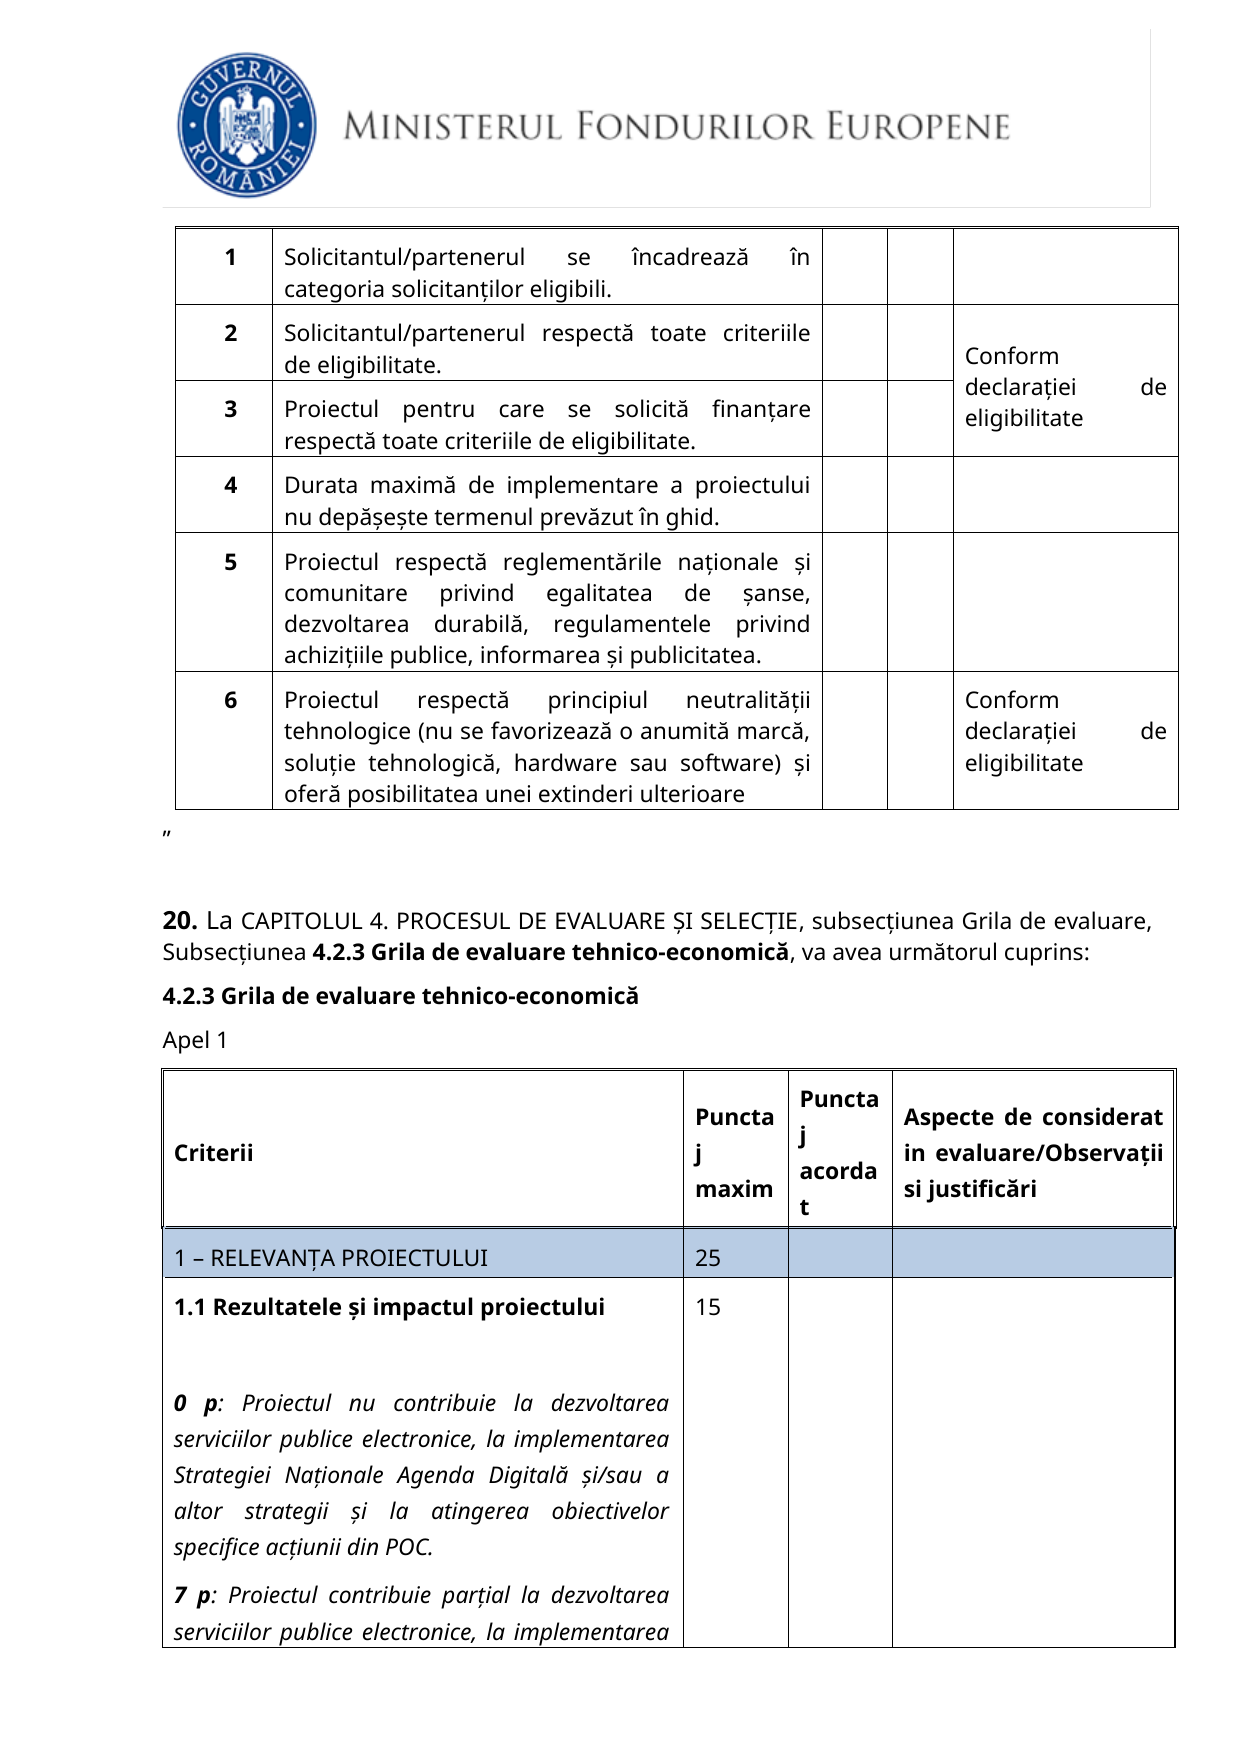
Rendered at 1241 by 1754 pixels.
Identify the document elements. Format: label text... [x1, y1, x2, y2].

text Apel 1 [162, 1024, 1152, 1055]
table_header Criterii [164, 1071, 683, 1226]
table_cell [893, 1277, 1174, 1647]
table_header Punctaj acordat [789, 1071, 892, 1226]
table_cell 5 [176, 533, 272, 671]
table_cell Solicitantul/partenerul se încadrează în categoria solicitanţilor eligibili. [273, 229, 822, 304]
table_cell [823, 305, 887, 380]
table_cell 1 – RELEVANŢA PROIECTULUI [163, 1226, 683, 1277]
text 20. La CAPITOLUL 4. PROCESUL DE EVALUARE ȘI SELECȚIE, subsecțiunea Grila de evaluare, Subsecțiunea 4.2.3 Grila de evaluare tehnico-economică, va avea următorul cuprins: [162, 902, 1152, 968]
table_cell [888, 533, 953, 671]
table_cell Proiectul pentru care se solicită finanţare respectă toate criteriile de eligibilitate. [273, 381, 822, 456]
table_cell [954, 457, 1178, 532]
table_cell 2 [176, 305, 272, 380]
table_cell 3 [176, 381, 272, 456]
table_cell 15 [684, 1278, 788, 1647]
table_cell 25 [684, 1229, 788, 1277]
table_cell [789, 1229, 892, 1277]
table_cell Solicitantul/partenerul respectă toate criteriile de eligibilitate. [273, 305, 822, 380]
table_cell 1 [176, 229, 272, 304]
table_cell Conform declarației de eligibilitate [954, 672, 1178, 809]
table_cell [954, 533, 1178, 671]
table_cell 4 [176, 457, 272, 532]
table_cell [893, 1226, 1174, 1277]
table_cell Durata maximă de implementare a proiectului nu depăşește termenul prevăzut în ghid. [273, 457, 822, 532]
table_cell [888, 672, 953, 809]
table_cell [789, 1278, 892, 1647]
table_cell [888, 457, 953, 532]
table_cell [888, 229, 953, 304]
table_cell [823, 457, 887, 532]
table_cell [823, 533, 887, 671]
picture [162, 29, 1152, 209]
table_cell Proiectul respectă reglementările naţionale şi comunitare privind egalitatea de şanse, dezvoltarea durabilă, regulamentele privind achiziţiile publice, informarea şi publicitatea. [273, 533, 822, 671]
table_cell 6 [176, 672, 272, 809]
table_cell [823, 229, 887, 304]
table_header Aspecte de considerat in evaluare/Observaţii si justificări [893, 1071, 1173, 1226]
table_cell [823, 381, 887, 456]
table_cell [823, 672, 887, 809]
table_cell [888, 381, 953, 456]
table_header Punctaj maxim [684, 1071, 788, 1226]
table_cell [888, 305, 953, 380]
table_cell Conform declarației de eligibilitate [954, 305, 1178, 456]
text 4.2.3 Grila de evaluare tehnico-economică [162, 980, 1152, 1011]
table_cell [954, 229, 1178, 304]
table_cell Proiectul respectă principiul neutralităţii tehnologice (nu se favorizează o anumită marcă, soluţie tehnologică, hardware sau software) şi oferă posibilitatea unei extinderi ulterioare [273, 672, 822, 809]
text ” [162, 823, 1152, 854]
